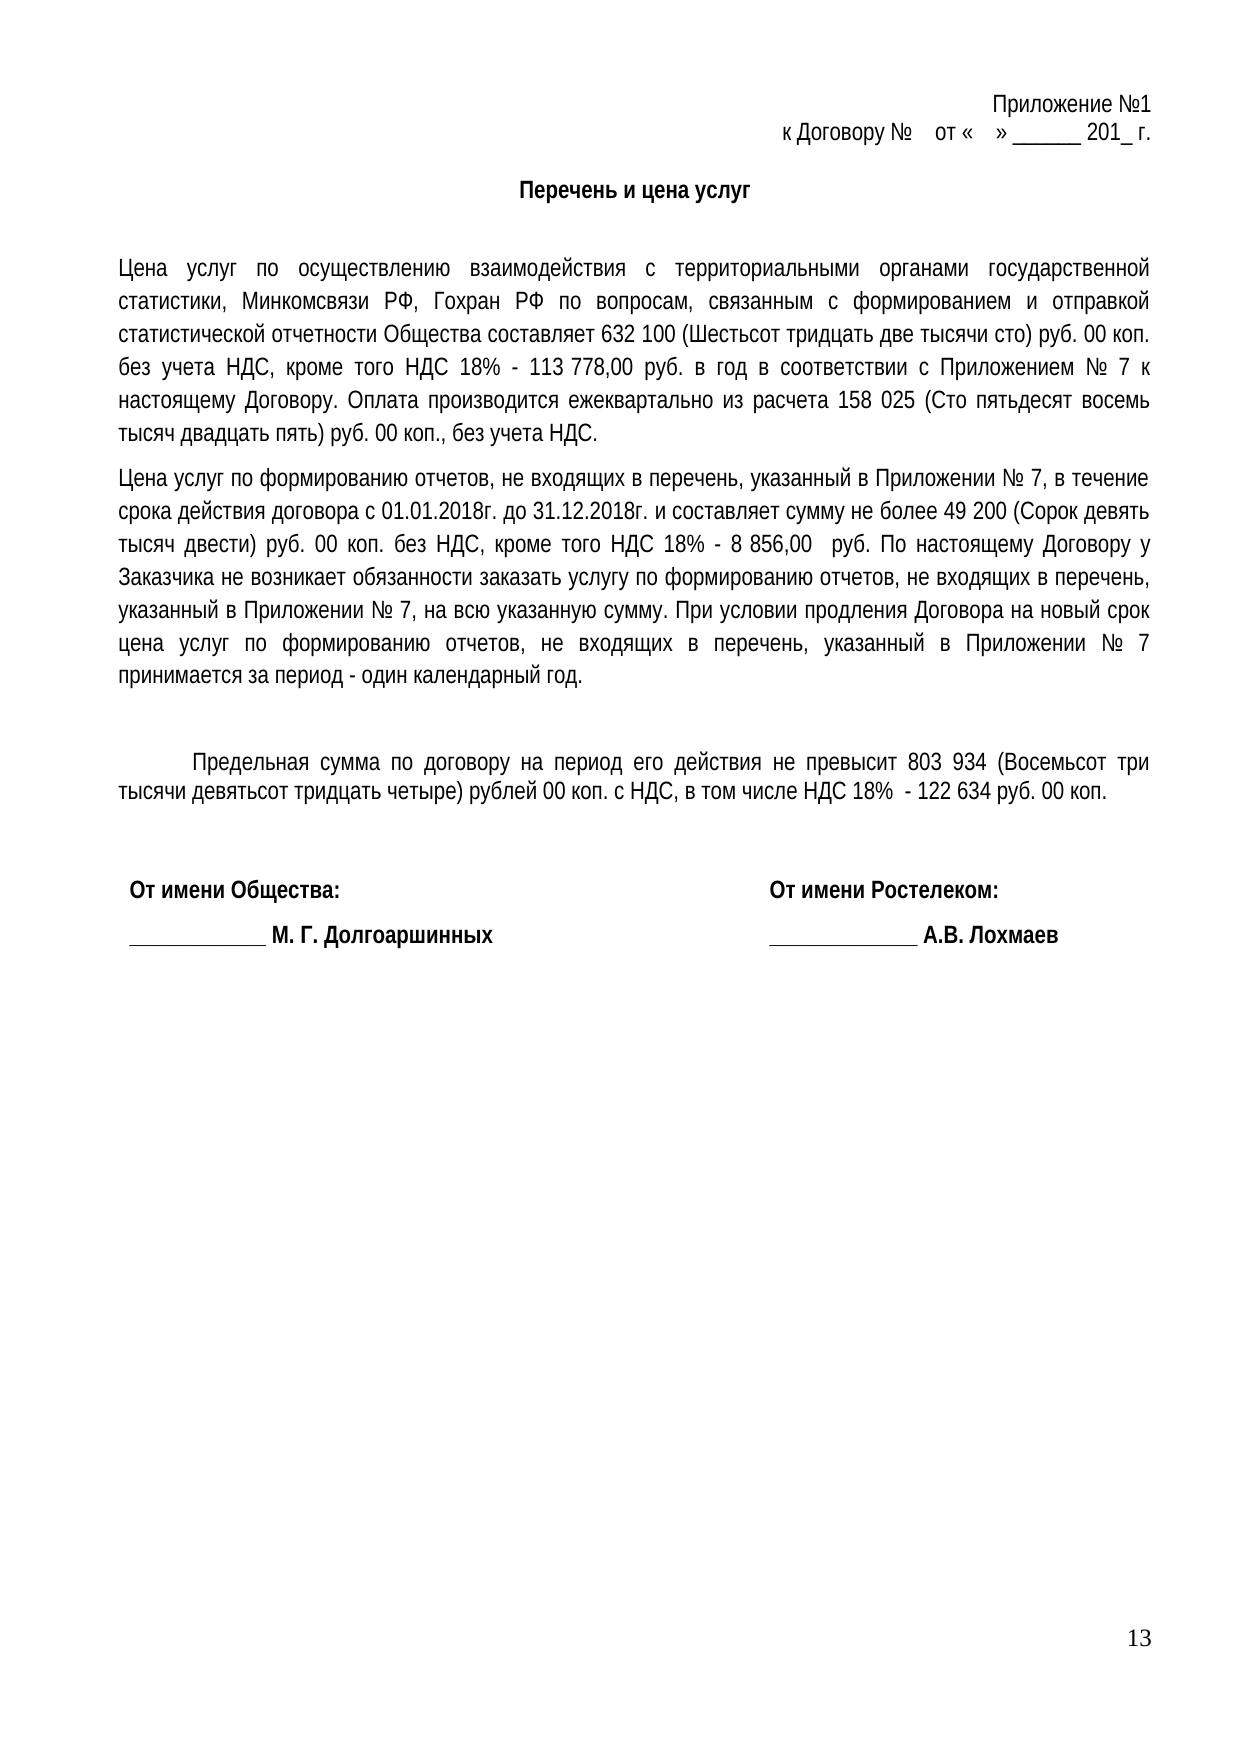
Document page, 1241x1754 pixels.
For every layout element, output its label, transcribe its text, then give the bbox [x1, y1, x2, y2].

text Цена услуг по осуществлению взаимодействия с территориальными органами государственной статистики, Минкомсвязи РФ, Гохран РФ по вопросам, связанным с формированием и отправкой статистической отчетности Общества составляет 632 100 (Шестьсот тридцать две тысячи сто) руб. 00 коп. без учета НДС, кроме того НДС 18% - 113 778,00 руб. в год в соответствии с Приложением № 7 к настоящему Договору. Оплата производится ежеквартально из расчета 158 025 (Сто пятьдесят восемь тысяч двадцать пять) руб. 00 коп., без учета НДС. [118, 253, 1152, 446]
text Приложение №1 [118, 89, 1152, 117]
text Цена услуг по формированию отчетов, не входящих в перечень, указанный в Приложении № 7, в течение срока действия договора с 01.01.2018г. до 31.12.2018г. и составляет сумму не более 49 200 (Сорок девять тысяч двести) руб. 00 коп. без НДС, кроме того НДС 18% - 8 856,00 руб. По настоящему Договору у Заказчика не возникает обязанности заказать услугу по формированию отчетов, не входящих в перечень, указанный в Приложении № 7, на всю указанную сумму. При условии продления Договора на новый срок цена услуг по формированию отчетов, не входящих в перечень, указанный в Приложении № 7 принимается за период - один календарный год. [118, 463, 1152, 689]
text Перечень и цена услуг [118, 174, 1152, 203]
table_header От имени Общества: ____________ М. Г. Долгоаршинных [118, 862, 616, 986]
text к Договору № от « » ______ 201_ г. [118, 117, 1152, 146]
table_header От имени Ростелеком: _____________ А.В. Лохмаев [616, 862, 1115, 986]
text Предельная сумма по договору на период его действия не превысит 803 934 (Восемьсот три тысячи девятьсот тридцать четыре) рублей 00 коп. с НДС, в том числе НДС 18% - 122 634 руб. 00 коп. [118, 747, 1152, 804]
